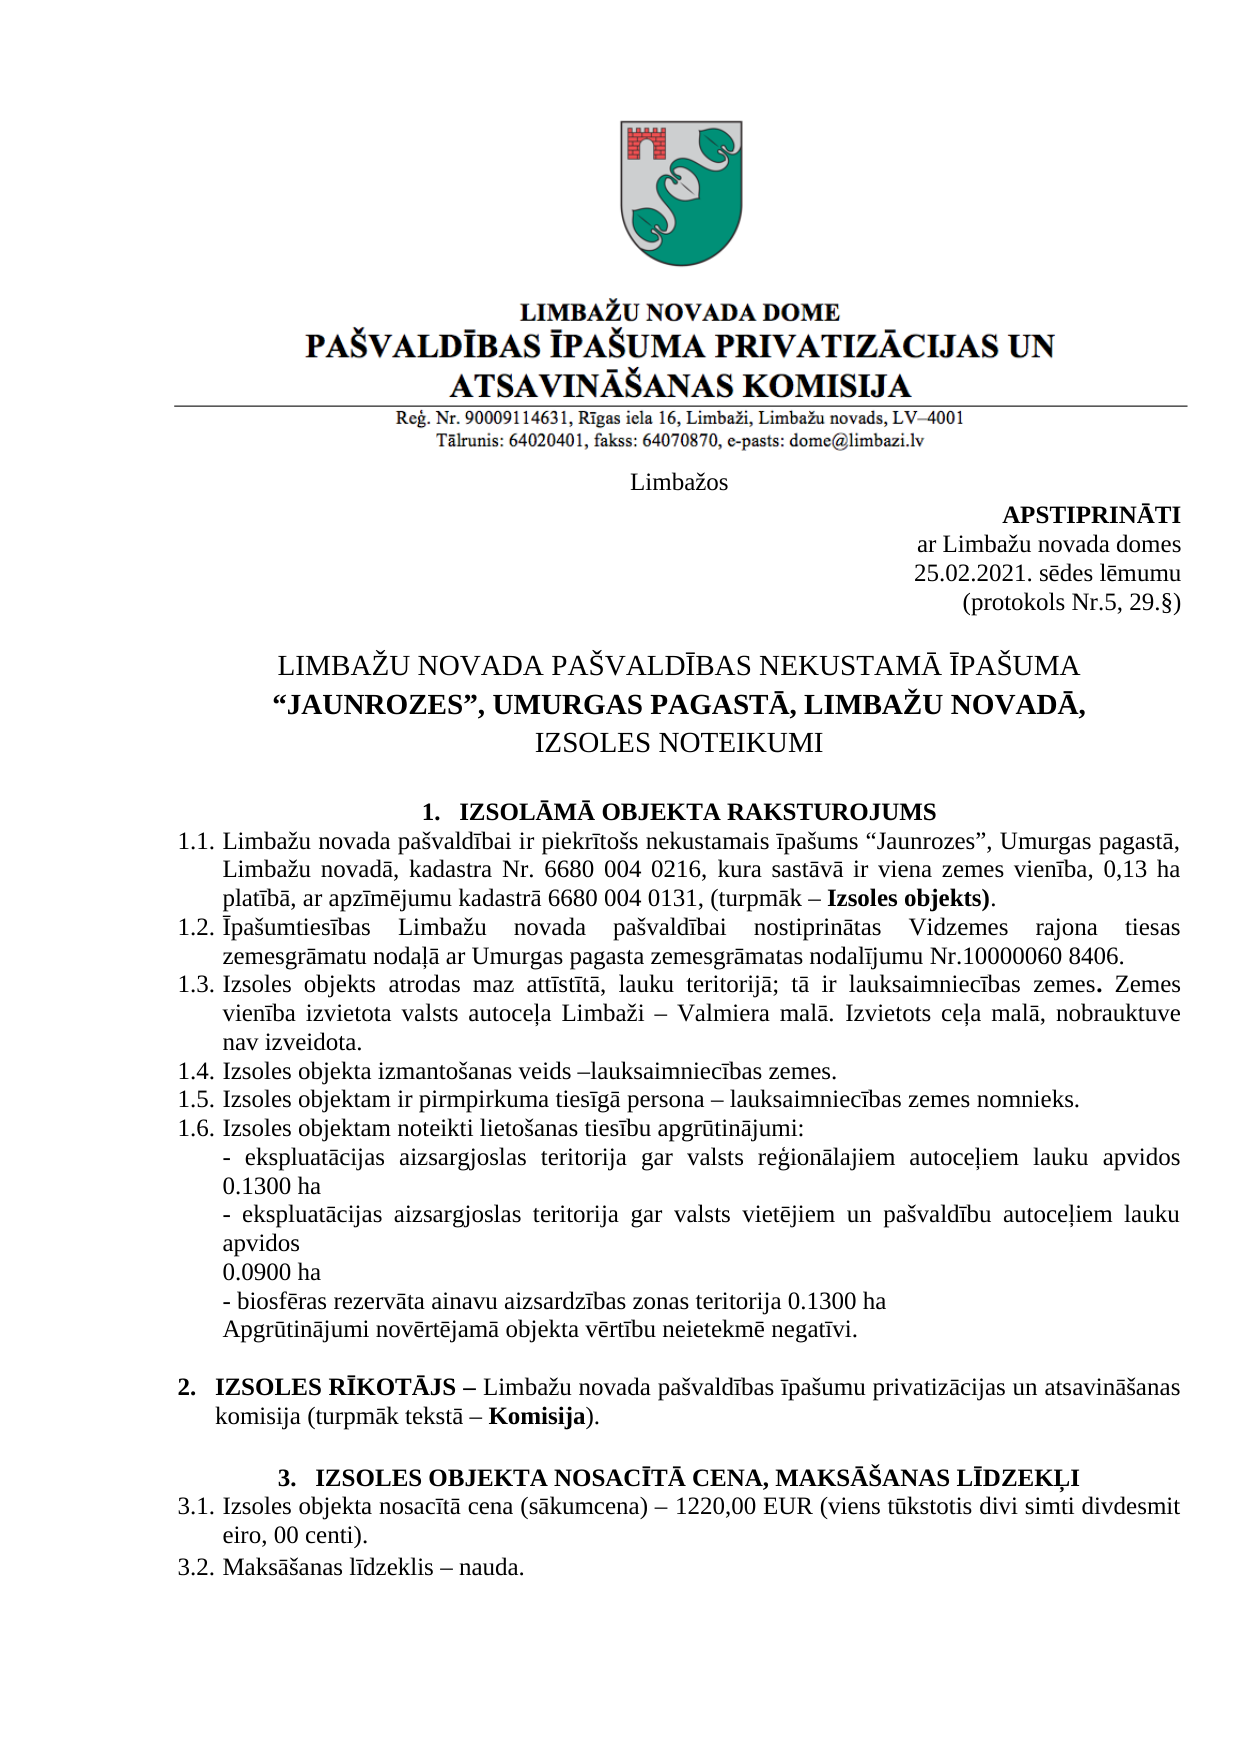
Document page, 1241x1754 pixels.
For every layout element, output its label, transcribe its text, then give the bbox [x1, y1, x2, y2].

list Izsoles objektam noteikti lietošanas tiesību apgrūtinājumi: [177, 1113, 1181, 1142]
list Izsoles objektam ir pirmpirkuma tiesīgā persona – lauksaimniecības zemes nomnieks. [177, 1084, 1181, 1113]
text 25.02.2021. sēdes lēmumu [177, 558, 1181, 587]
list IZSOLES OBJEKTA NOSACĪTĀ CENA, MAKSĀŠANAS LĪDZEKĻI [177, 1463, 1181, 1491]
text Apgrūtinājumi novērtējamā objekta vērtību neietekmē negatīvi. [222, 1314, 1181, 1343]
list Īpašumtiesības Limbažu novada pašvaldībai nostiprinātas Vidzemes rajona tiesas zemesgrāmatu nodaļā ar Umurgas pagasta zemesgrāmatas nodalījumu Nr.10000060 8406. [177, 912, 1181, 969]
list Maksāšanas līdzeklis – nauda. [177, 1552, 1181, 1580]
text ar Limbažu novada domes [477, 529, 1181, 558]
text IZSOLES NOTEIKUMI [177, 726, 1181, 759]
text - ekspluatācijas aizsargjoslas teritorija gar valsts reģionālajiem autoceļiem lauku apvidos 0.1300 ha [222, 1142, 1181, 1199]
list IZSOLĀMĀ OBJEKTA RAKSTUROJUMS [177, 797, 1181, 826]
text - ekspluatācijas aizsargjoslas teritorija gar valsts vietējiem un pašvaldību autoceļiem lauku apvidos [222, 1199, 1181, 1257]
list Izsoles objekta izmantošanas veids –lauksaimniecības zemes. [177, 1056, 1181, 1084]
list IZSOLES RĪKOTĀJS – Limbažu novada pašvaldības īpašumu privatizācijas un atsavināšanas komisija (turpmāk tekstā – Komisija). [177, 1372, 1181, 1429]
text (protokols Nr.5, 29.§) [177, 587, 1181, 615]
text - biosfēras rezervāta ainavu aizsardzības zonas teritorija 0.1300 ha [222, 1286, 1181, 1314]
picture [0, 1, 1236, 452]
text 0.0900 ha [222, 1257, 1181, 1286]
list Limbažu novada pašvaldībai ir piekrītošs nekustamais īpašums “Jaunrozes”, Umurgas pagastā, Limbažu novadā, kadastra Nr. 6680 004 0216, kura sastāvā ir viena zemes vienība, 0,13 ha platībā, ar apzīmējumu kadastrā 6680 004 0131, (turpmāk – Izsoles objekts). [177, 826, 1181, 912]
text “JAUNROZES”, Umurgas pagastĀ, Limbažu novadā, [177, 687, 1181, 721]
text Limbažos [177, 452, 1181, 496]
list Izsoles objekts atrodas maz attīstītā, lauku teritorijā; tā ir lauksaimniecības zemes. Zemes vienība izvietota valsts autoceļa Limbaži – Valmiera malā. Izvietots ceļa malā, nobrauktuve nav izveidota. [177, 969, 1181, 1056]
list Izsoles objekta nosacītā cena (sākumcena) – 1220,00 EUR (viens tūkstotis divi simti divdesmit eiro, 00 centi). [177, 1491, 1181, 1549]
text limbažu NOVADA pašvaldības NEKUSTAMĀ ĪPAŠUMA [177, 648, 1181, 682]
text APSTIPRINĀTI [852, 500, 1181, 529]
